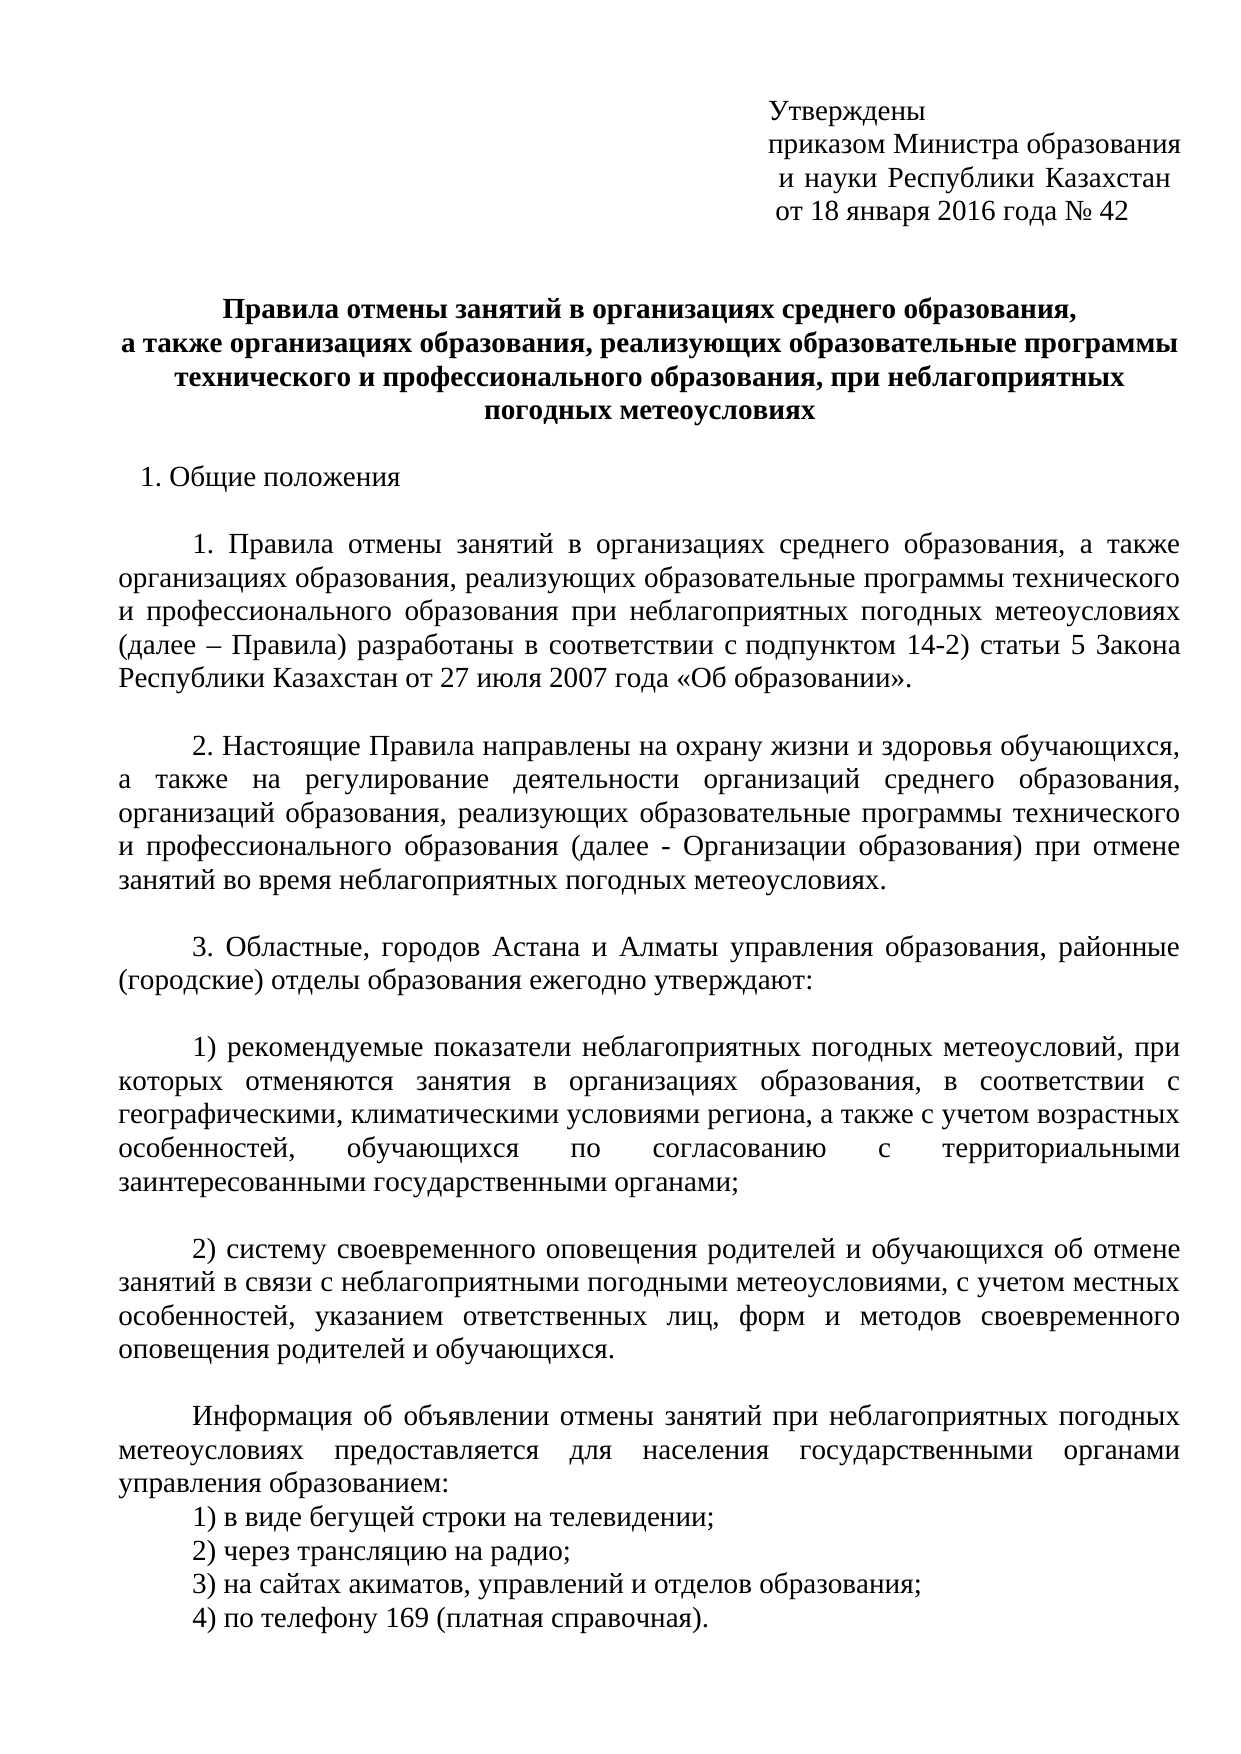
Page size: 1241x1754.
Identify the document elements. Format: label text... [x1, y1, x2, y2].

text 1. Общие положения [118, 459, 1181, 493]
text Информация об объявлении отмены занятий при неблагоприятных погодных метеоусловиях предоставляется для населения государственными органами управления образованием: [118, 1365, 1181, 1499]
text 2) через трансляцию на радио; [118, 1533, 1181, 1566]
text 2) систему своевременного оповещения родителей и обучающихся об отмене занятий в связи с неблагоприятными погодными метеоусловиями, с учетом местных особенностей, указанием ответственных лиц, форм и методов своевременного оповещения родителей и обучающихся. [118, 1197, 1181, 1365]
text 3) на сайтах акиматов, управлений и отделов образования; [118, 1566, 1181, 1600]
text 4) по телефону 169 (платная справочная). [118, 1600, 1181, 1633]
text 3. Областные, городов Астана и Алматы управления образования, районные (городские) отделы образования ежегодно утверждают: [118, 895, 1181, 996]
text 1) в виде бегущей строки на телевидении; [192, 1499, 1181, 1533]
text Утверждены приказом Министра образования и науки Республики Казахстан от 18 января 2016 года № 42 [768, 93, 1181, 227]
text 1. Правила отмены занятий в организациях среднего образования, а также организациях образования, реализующих образовательные программы технического и профессионального образования при неблагоприятных погодных метеоусловиях (далее – Правила) разработаны в соответствии с подпунктом 14-2) статьи 5 Закона Республики Казахстан от 27 июля 2007 года «Об образовании». [118, 526, 1181, 694]
text 1) рекомендуемые показатели неблагоприятных погодных метеоусловий, при которых отменяются занятия в организациях образования, в соответствии с географическими, климатическими условиями региона, а также с учетом возрастных особенностей, обучающихся по согласованию с территориальными заинтересованными государственными органами; [118, 1029, 1181, 1197]
text 2. Настоящие Правила направлены на охрану жизни и здоровья обучающихся, а также на регулирование деятельности организаций среднего образования, организаций образования, реализующих образовательные программы технического и профессионального образования (далее - Организации образования) при отмене занятий во время неблагоприятных погодных метеоусловиях. [118, 694, 1181, 895]
text погодных метеоусловиях [118, 392, 1181, 426]
text Правила отмены занятий в организациях среднего образования, а также организациях образования, реализующих образовательные программы технического и профессионального образования, при неблагоприятных [118, 292, 1181, 392]
